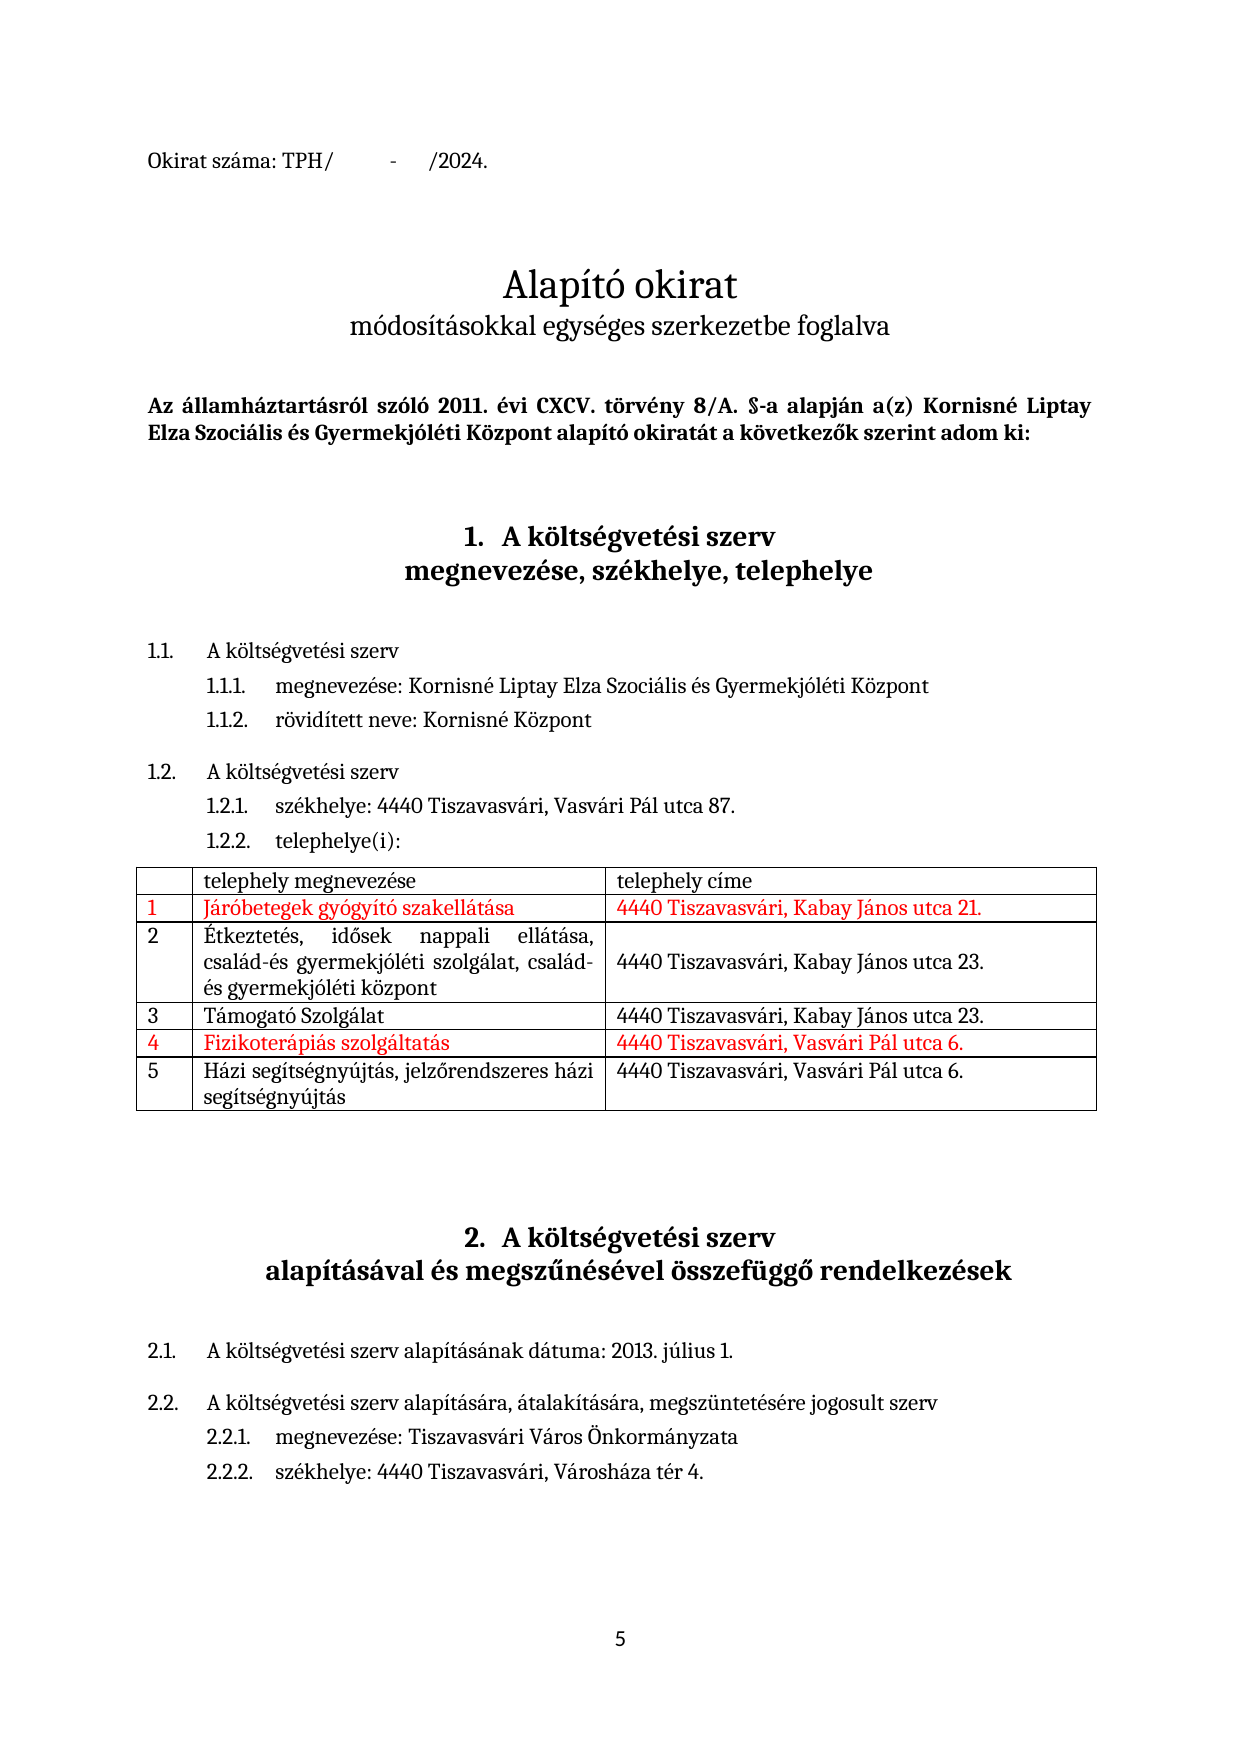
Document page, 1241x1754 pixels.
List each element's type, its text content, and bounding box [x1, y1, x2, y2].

list A költségvetési szerv alapítására, átalakítására, megszüntetésére jogosult szerv [148, 1389, 1093, 1416]
table_cell 4440 Tiszavasvári, Kabay János utca 21. [606, 895, 1096, 921]
table_cell 1 [137, 895, 192, 921]
table_cell Fizikoterápiás szolgáltatás [193, 1030, 605, 1056]
table_header telephely megnevezése [193, 868, 605, 894]
table_cell Támogató Szolgálat [193, 1003, 605, 1029]
table_cell 4440 Tiszavasvári, Kabay János utca 23. [606, 923, 1096, 1002]
table_header telephely címe [606, 868, 1096, 894]
text Okirat száma: TPH/ - /2024. [148, 148, 1093, 174]
list megnevezése: Tiszavasvári Város Önkormányzata [207, 1424, 1093, 1450]
table_header [137, 868, 192, 894]
list A költségvetési szerv megnevezése, székhelye, telephelye [148, 521, 1093, 588]
list A költségvetési szerv [148, 638, 1093, 664]
list telephelye(i): [207, 828, 1093, 854]
table_cell 2 [137, 923, 192, 1002]
list A költségvetési szerv alapításának dátuma: 2013. július 1. [148, 1338, 1093, 1364]
list A költségvetési szerv [148, 758, 1093, 785]
table_cell 3 [137, 1003, 192, 1029]
list A költségvetési szerv alapításával és megszűnésével összefüggő rendelkezések [148, 1221, 1093, 1288]
text Alapító okirat módosításokkal egységes szerkezetbe foglalva [148, 261, 1093, 343]
list rövidített neve: Kornisné Központ [207, 707, 1093, 733]
text Az államháztartásról szóló 2011. évi CXCV. törvény 8/A. §-a alapján a(z) Kornisné Liptay Elza Szociális és Gyermekjóléti Központ alapító okiratát a következők szerint adom ki: [148, 393, 1093, 446]
list megnevezése: Kornisné Liptay Elza Szociális és Gyermekjóléti Központ [207, 672, 1093, 699]
table_cell Járóbetegek gyógyító szakellátása [193, 895, 605, 921]
table_cell Étkeztetés, idősek nappali ellátása, család-és gyermekjóléti szolgálat, család-és gyermekjóléti központ [193, 923, 605, 1002]
table_cell 4440 Tiszavasvári, Vasvári Pál utca 6. [606, 1058, 1096, 1110]
table_cell 4 [137, 1030, 192, 1056]
table_cell 4440 Tiszavasvári, Kabay János utca 23. [606, 1003, 1096, 1029]
table_cell 4440 Tiszavasvári, Vasvári Pál utca 6. [606, 1030, 1096, 1056]
list székhelye: 4440 Tiszavasvári, Városháza tér 4. [207, 1459, 1093, 1485]
table_cell Házi segítségnyújtás, jelzőrendszeres házi segítségnyújtás [193, 1058, 605, 1110]
table_cell 5 [137, 1058, 192, 1110]
list székhelye: 4440 Tiszavasvári, Vasvári Pál utca 87. [207, 793, 1093, 819]
